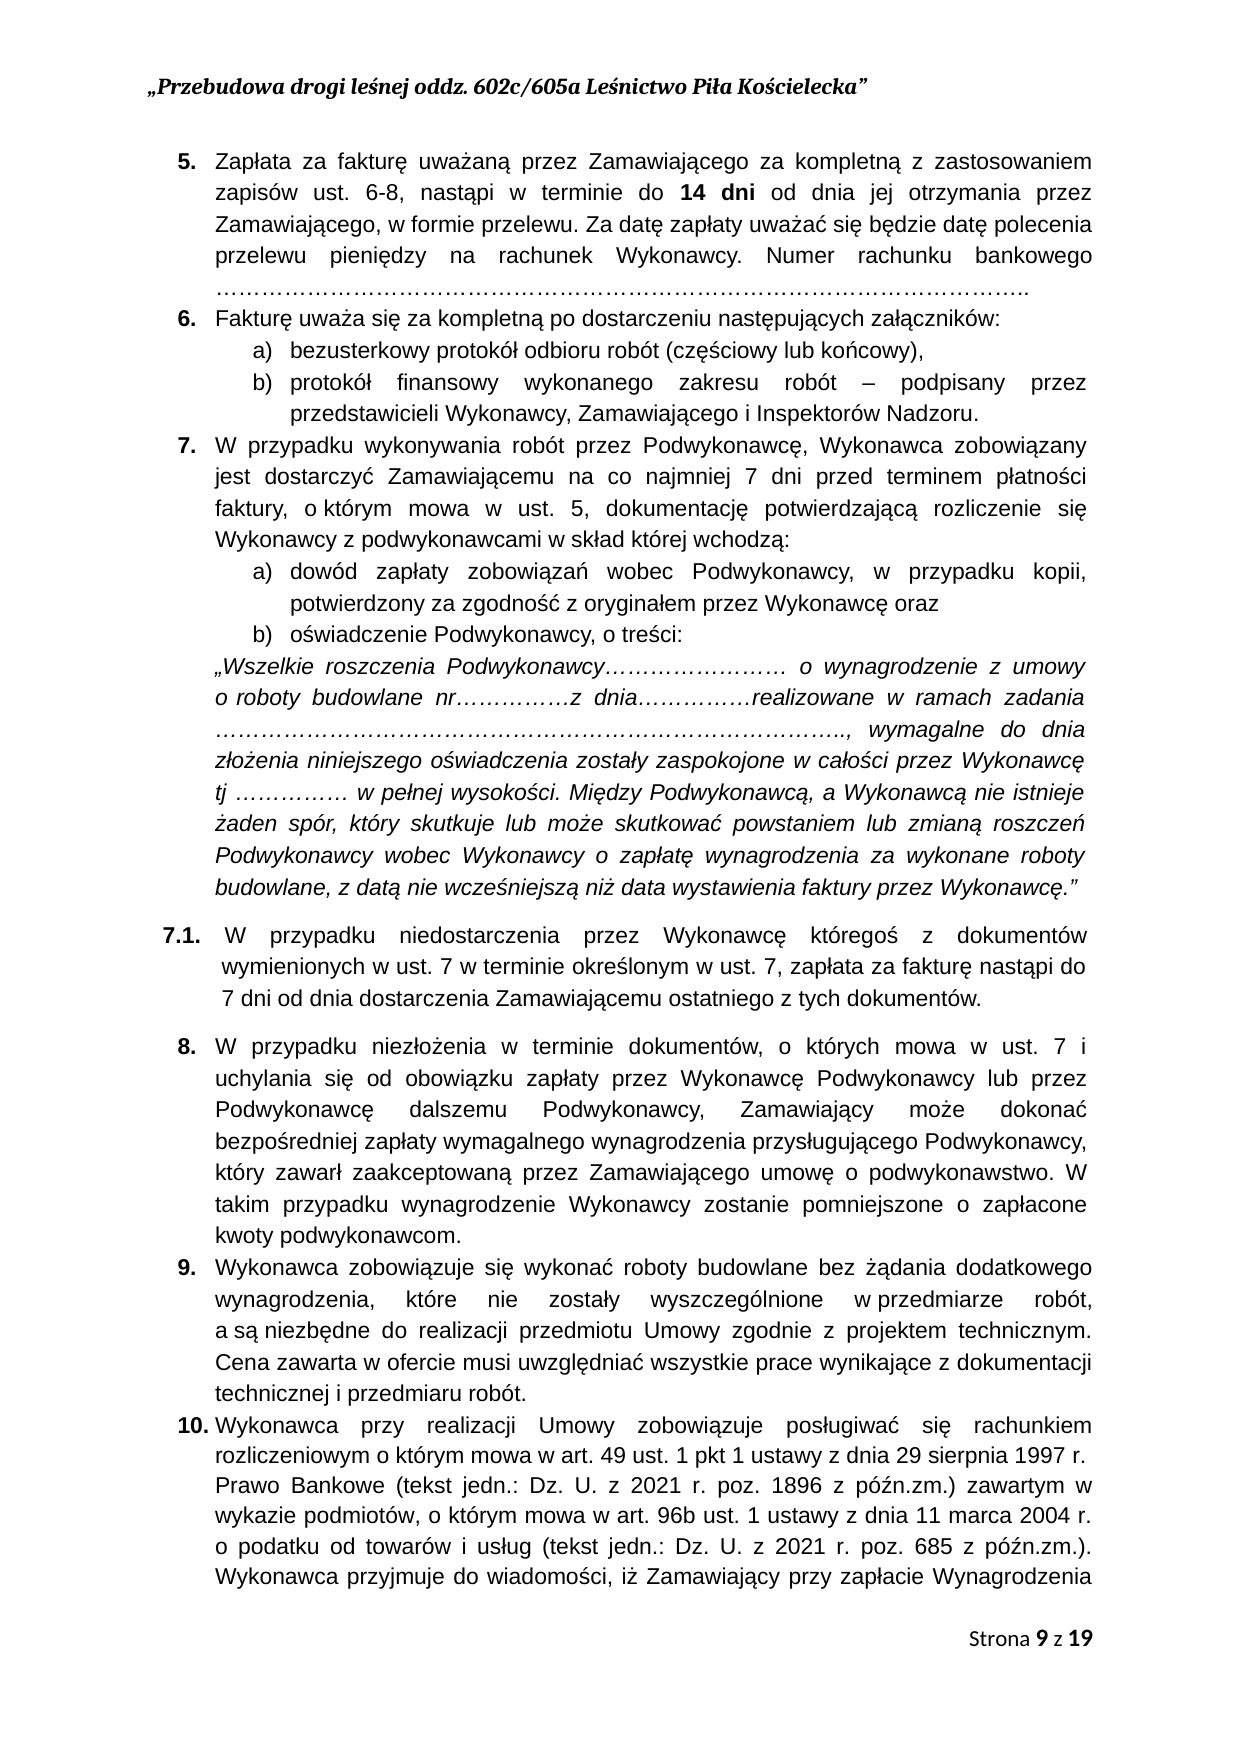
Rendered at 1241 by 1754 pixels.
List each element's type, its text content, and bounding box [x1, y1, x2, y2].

list W przypadku wykonywania robót przez Podwykonawcę, Wykonawca zobowiązany jest dostarczyć Zamawiającemu na co najmniej 7 dni przed terminem płatności faktury, o którym mowa w ust. 5, dokumentację potwierdzającą rozliczenie się Wykonawcy z podwykonawcami w skład której wchodzą: [177, 432, 1087, 553]
list bezusterkowy protokół odbioru robót (częściowy lub końcowy), [252, 337, 1087, 363]
list Zapłata za fakturę uważaną przez Zamawiającego za kompletną z zastosowaniem zapisów ust. 6-8, nastąpi w terminie do 14 dni od dnia jej otrzymania przez Zamawiającego, w formie przelewu. Za datę zapłaty uważać się będzie datę polecenia przelewu pieniędzy na rachunek Wykonawcy. Numer rachunku bankowego …………………………………………………………………………………………….. [177, 148, 1093, 300]
list dowód zapłaty zobowiązań wobec Podwykonawcy, w przypadku kopii, potwierdzony za zgodność z oryginałem przez Wykonawcę oraz [252, 558, 1087, 616]
list oświadczenie Podwykonawcy, o treści: [252, 621, 1087, 647]
list protokół finansowy wykonanego zakresu robót – podpisany przez przedstawicieli Wykonawcy, Zamawiającego i Inspektorów Nadzoru. [252, 368, 1087, 426]
text „Wszelkie roszczenia Podwykonawcy…………………… o wynagrodzenie z umowy o roboty budowlane nr……………z dnia……………realizowane w ramach zadania ……………………………………………………………………….., wymagalne do dnia złożenia niniejszego oświadczenia zostały zaspokojone w całości przez Wykonawcę tj …………… w pełnej wysokości. Między Podwykonawcą, a Wykonawcą nie istnieje żaden spór, który skutkuje lub może skutkować powstaniem lub zmianą roszczeń Podwykonawcy wobec Wykonawcy o zapłatę wynagrodzenia za wykonane roboty budowlane, z datą nie wcześniejszą niż data wystawienia faktury przez Wykonawcę.” [215, 653, 1087, 900]
list Fakturę uważa się za kompletną po dostarczeniu następujących załączników: [177, 305, 1087, 332]
text 7.1. W przypadku niedostarczenia przez Wykonawcę któregoś z dokumentów wymienionych w ust. 7 w terminie określonym w ust. 7, zapłata za fakturę nastąpi do 7 dni od dnia dostarczenia Zamawiającemu ostatniego z tych dokumentów. [162, 922, 1087, 1011]
list Wykonawca zobowiązuje się wykonać roboty budowlane bez żądania dodatkowego wynagrodzenia, które nie zostały wyszczególnione w przedmiarze robót, a są niezbędne do realizacji przedmiotu Umowy zgodnie z projektem technicznym. Cena zawarta w ofercie musi uwzględniać wszystkie prace wynikające z dokumentacji technicznej i przedmiaru robót. [177, 1254, 1093, 1407]
list W przypadku niezłożenia w terminie dokumentów, o których mowa w ust. 7 i uchylania się od obowiązku zapłaty przez Wykonawcę Podwykonawcy lub przez Podwykonawcę dalszemu Podwykonawcy, Zamawiający może dokonać bezpośredniej zapłaty wymagalnego wynagrodzenia przysługującego Podwykonawcy, który zawarł zaakceptowaną przez Zamawiającego umowę o podwykonawstwo. W takim przypadku wynagrodzenie Wykonawcy zostanie pomniejszone o zapłacone kwoty podwykonawcom. [177, 1033, 1087, 1249]
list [177, 1412, 1093, 1589]
